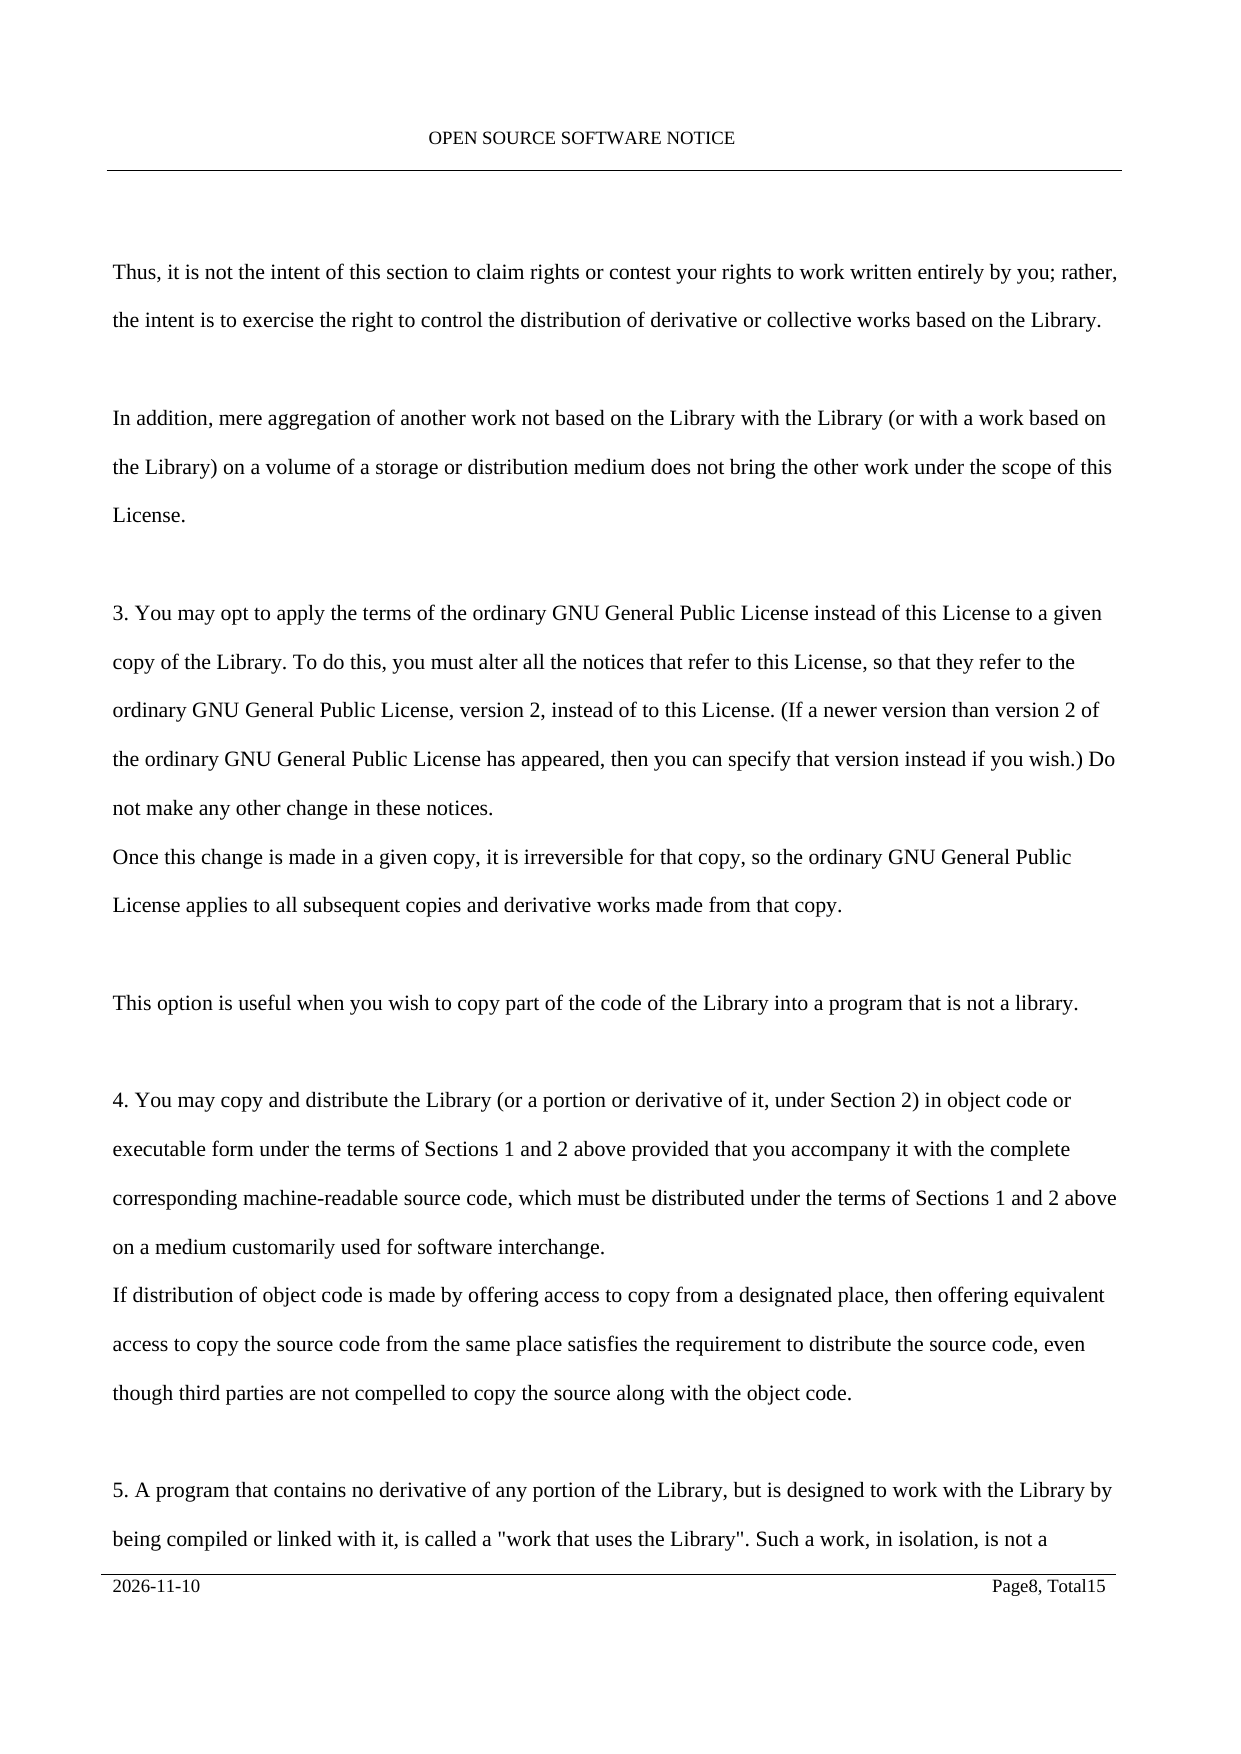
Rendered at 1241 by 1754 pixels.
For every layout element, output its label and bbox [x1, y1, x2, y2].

text [112, 206, 1128, 1555]
